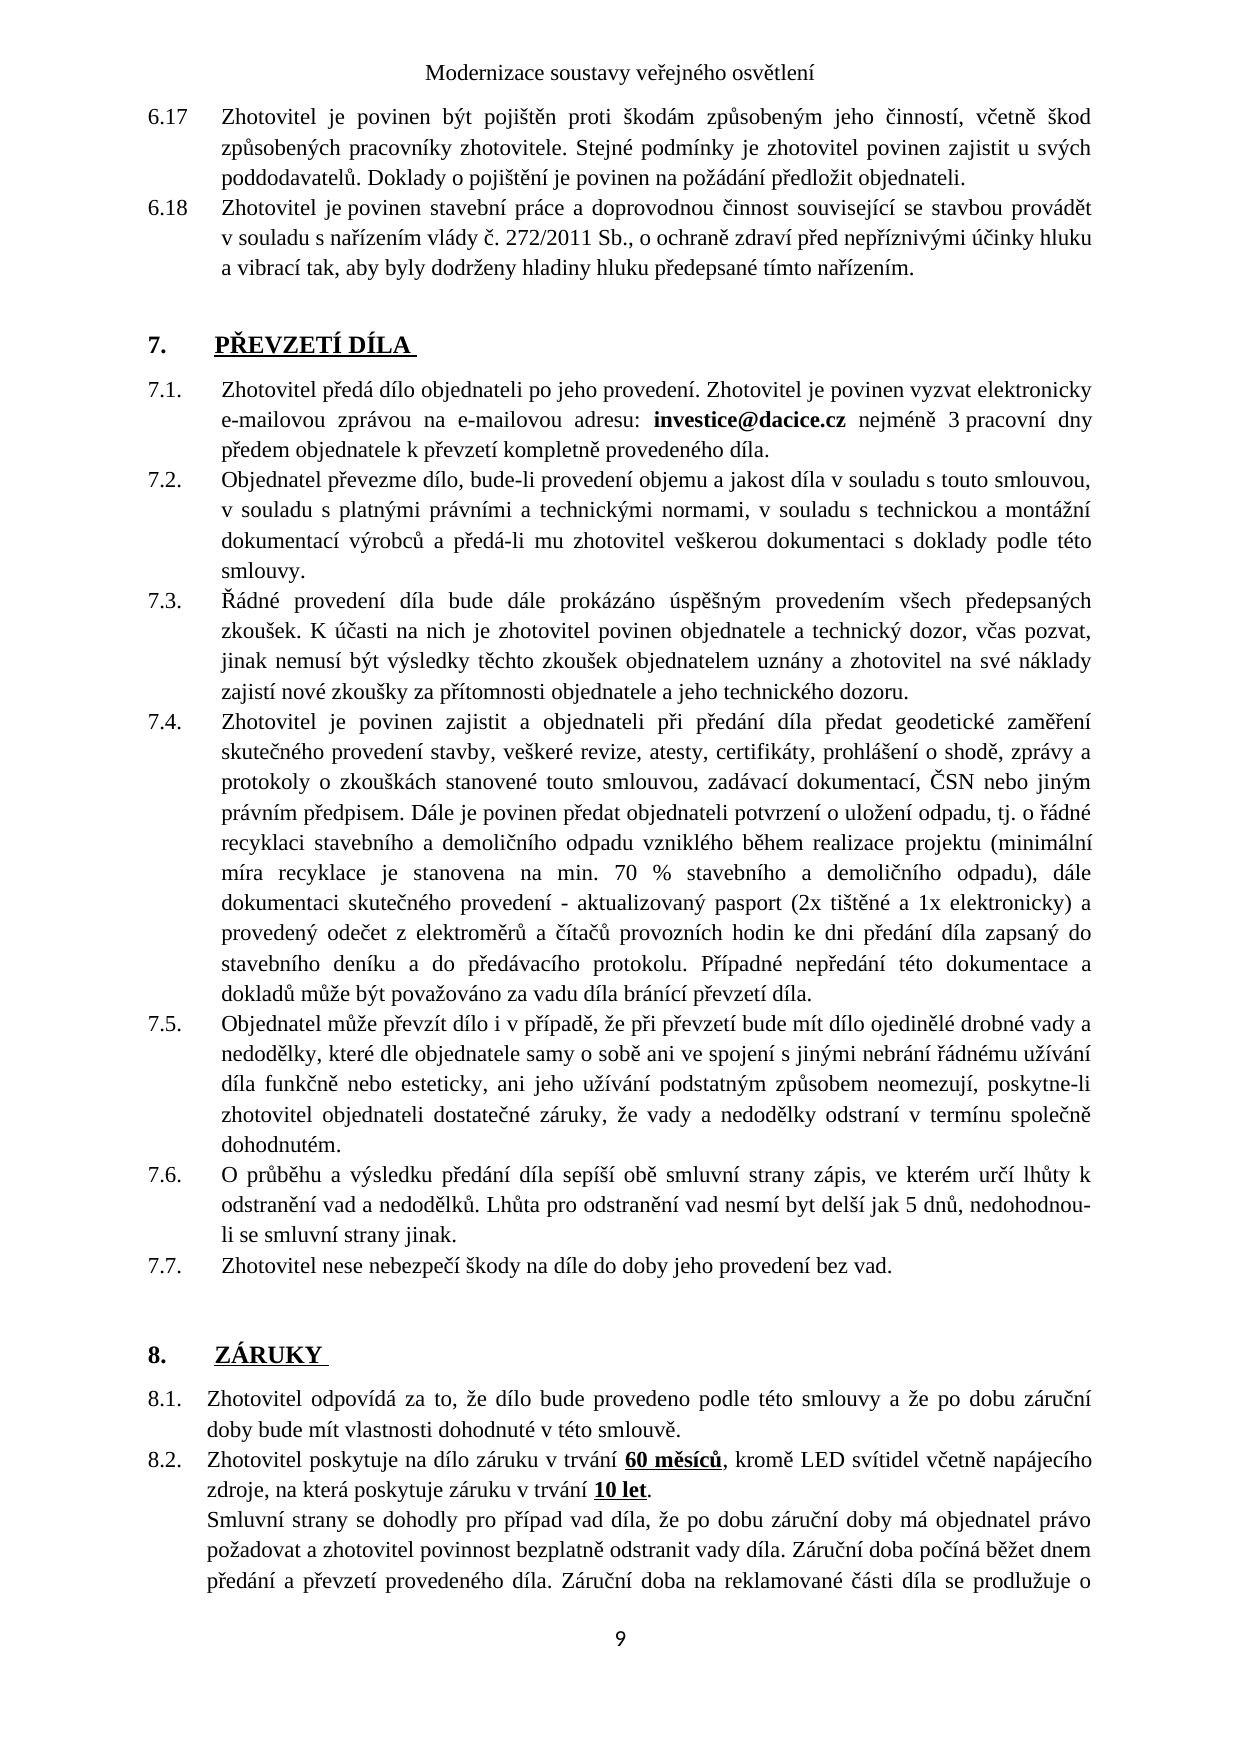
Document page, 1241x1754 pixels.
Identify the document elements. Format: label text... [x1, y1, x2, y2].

list Objednatel může převzít dílo i v případě, že při převzetí bude mít dílo ojedinělé drobné vady a nedodělky, které dle objednatele samy o sobě ani ve spojení s jinými nebrání řádnému užívání díla funkčně nebo esteticky, ani jeho užívání podstatným způsobem neomezují, poskytne-li zhotovitel objednateli dostatečné záruky, že vady a nedodělky odstraní v termínu společně dohodnutém. [148, 1010, 1093, 1157]
list Zhotovitel nese nebezpečí škody na díle do doby jeho provedení bez vad. [148, 1252, 1093, 1278]
text 6.18 Zhotovitel je povinen stavební práce a doprovodnou činnost související se stavbou provádět v souladu s nařízením vlády č. 272/2011 Sb., o ochraně zdraví před nepříznivými účinky hluku a vibrací tak, aby byly dodrženy hladiny hluku předepsané tímto nařízením. [148, 194, 1093, 281]
list PŘEVZETÍ DÍLA [148, 330, 1093, 359]
list Zhotovitel odpovídá za to, že dílo bude provedeno podle této smlouvy a že po dobu záruční doby bude mít vlastnosti dohodnuté v této smlouvě. [148, 1386, 1093, 1442]
list Zhotovitel poskytuje na dílo záruku v trvání 60 měsíců, kromě LED svítidel včetně napájecího zdroje, na která poskytuje záruku v trvání 10 let. [148, 1446, 1093, 1502]
list Zhotovitel je povinen zajistit a objednateli při předání díla předat geodetické zaměření skutečného provedení stavby, veškeré revize, atesty, certifikáty, prohlášení o shodě, zprávy a protokoly o zkouškách stanovené touto smlouvou, zadávací dokumentací, ČSN nebo jiným právním předpisem. Dále je povinen předat objednateli potvrzení o uložení odpadu, tj. o řádné recyklaci stavebního a demoličního odpadu vzniklého během realizace projektu (minimální míra recyklace je stanovena na min. 70 % stavebního a demoličního odpadu), dále dokumentaci skutečného provedení - aktualizovaný pasport (2x tištěné a 1x elektronicky) a provedený odečet z elektroměrů a čítačů provozních hodin ke dni předání díla zapsaný do stavebního deníku a do předávacího protokolu. Případné nepředání této dokumentace a dokladů může být považováno za vadu díla bránící převzetí díla. [148, 708, 1093, 1006]
list Objednatel převezme dílo, bude-li provedení objemu a jakost díla v souladu s touto smlouvou, v souladu s platnými právními a technickými normami, v souladu s technickou a montážní dokumentací výrobců a předá-li mu zhotovitel veškerou dokumentaci s doklady podle této smlouvy. [148, 466, 1093, 583]
text 6.17 Zhotovitel je povinen být pojištěn proti škodám způsobeným jeho činností, včetně škod způsobených pracovníky zhotovitele. Stejné podmínky je zhotovitel povinen zajistit u svých poddodavatelů. Doklady o pojištění je povinen na požádání předložit objednateli. [148, 103, 1093, 190]
list ZÁRUKY [148, 1340, 1093, 1369]
list Řádné provedení díla bude dále prokázáno úspěšným provedením všech předepsaných zkoušek. K účasti na nich je zhotovitel povinen objednatele a technický dozor, včas pozvat, jinak nemusí být výsledky těchto zkoušek objednatelem uznány a zhotovitel na své náklady zajistí nové zkoušky za přítomnosti objednatele a jeho technického dozoru. [148, 587, 1093, 704]
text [207, 1506, 1093, 1593]
list Zhotovitel předá dílo objednateli po jeho provedení. Zhotovitel je povinen vyzvat elektronicky e-mailovou zprávou na e-mailovou adresu: investice@dacice.cz nejméně 3 pracovní dny předem objednatele k převzetí kompletně provedeného díla. [148, 376, 1093, 462]
list O průběhu a výsledku předání díla sepíší obě smluvní strany zápis, ve kterém určí lhůty k odstranění vad a nedodělků. Lhůta pro odstranění vad nesmí byt delší jak 5 dnů, nedohodnou-li se smluvní strany jinak. [148, 1161, 1093, 1248]
